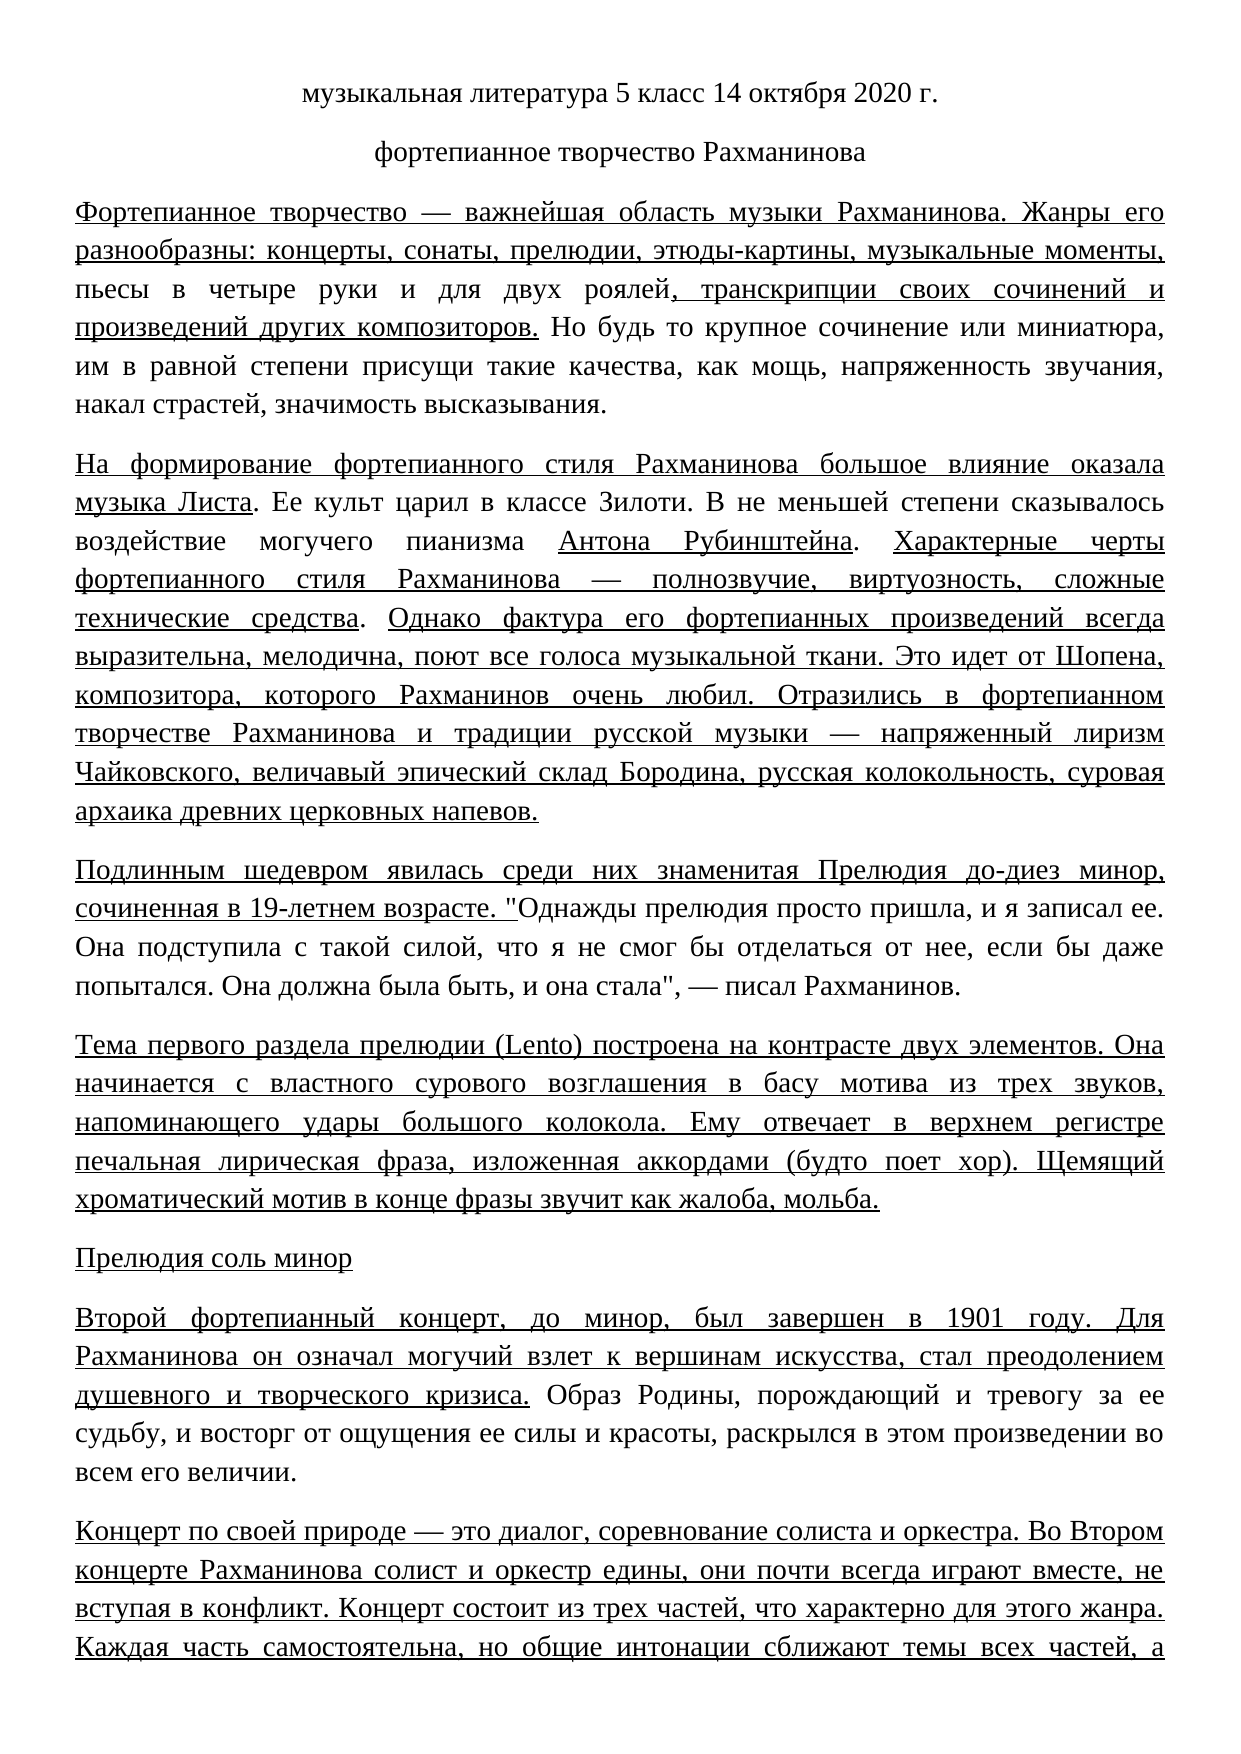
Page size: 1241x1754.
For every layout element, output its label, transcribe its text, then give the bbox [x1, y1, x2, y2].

text На формирование фортепианного стиля Рахманинова большое влияние оказала музыка Листа. Ее культ царил в классе Зилоти. В не меньшей степени сказывалось воздействие могучего пианизма Антона Рубинштейна. Характерные черты фортепианного стиля Рахманинова — полнозвучие, виртуозность, сложные технические средства. Однако фактура его фортепианных произведений всегда выразительна, мелодична, поют все голоса музыкальной ткани. Это идет от Шопена, композитора, которого Рахманинов очень любил. Отразились в фортепианном творчестве Рахманинова и традиции русской музыки — напряженный лиризм Чайковского, величавый эпический склад Бородина, русская колокольность, суровая архаика древних церковных напевов. [75, 785, 1165, 826]
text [75, 1583, 1165, 1620]
text Фортепианное творчество — важнейшая область музыки Рахманинова. Жанры его разнообразны: концерты, сонаты, прелюдии, этюды-картины, музыкальные моменты, пьесы в четыре руки и для двух роялей, транскрипции своих сочинений и произведений других композиторов. Но будь то крупное сочинение или миниатюра, им в равной степени присущи такие качества, как мощь, напряженность звучания, накал страстей, значимость высказывания. [75, 263, 1165, 420]
text Второй фортепианный концерт, до минор, был завершен в 1901 году. Для Рахманинова он означал могучий взлет к вершинам искусства, стал преодолением душевного и творческого кризиса. Образ Родины, порождающий и тревогу за ее судьбу, и восторг от ощущения ее силы и красоты, раскрылся в этом произведении во всем его величии. [75, 1369, 1165, 1488]
text Фортепианное творчество — важнейшая область музыки Рахманинова. Жанры его разнообразны: концерты, сонаты, прелюдии, этюды-картины, музыкальные моменты, пьесы в четыре руки и для двух роялей, транскрипции своих сочинений и произведений других композиторов. Но будь то крупное сочинение или миниатюра, им в равной степени присущи такие качества, как мощь, напряженность звучания, накал страстей, значимость высказывания. [75, 194, 1165, 223]
text Тема первого раздела прелюдии (Lento) построена на контрасте двух элементов. Она начинается с властного сурового возглашения в басу мотива из трех звуков, напоминающего удары большого колокола. Ему отвечает в верхнем регистре печальная лирическая фраза, изложенная аккордами (будто поет хор). Щемящий хроматический мотив в конце фразы звучит как жалоба, мольба. [75, 1058, 1165, 1095]
text Тема первого раздела прелюдии (Lento) построена на контрасте двух элементов. Она начинается с властного сурового возглашения в басу мотива из трех звуков, напоминающего удары большого колокола. Ему отвечает в верхнем регистре печальная лирическая фраза, изложенная аккордами (будто поет хор). Щемящий хроматический мотив в конце фразы звучит как жалоба, мольба. [75, 1027, 1165, 1056]
text Второй фортепианный концерт, до минор, был завершен в 1901 году. Для Рахманинова он означал могучий взлет к вершинам искусства, стал преодолением душевного и творческого кризиса. Образ Родины, порождающий и тревогу за ее судьбу, и восторг от ощущения ее силы и красоты, раскрылся в этом произведении во всем его величии. [75, 1300, 1165, 1329]
text Подлинным шедевром явилась среди них знаменитая Прелюдия до-диез минор, сочиненная в 19-летнем возрасте. "Однажды прелюдия просто пришла, и я записал ее. Она подступила с такой силой, что я не смог бы отделаться от нее, если бы даже попытался. Она должна была быть, и она стала", — писал Рахманинов. [75, 883, 1165, 1001]
text Прелюдия соль минор [75, 1241, 1165, 1274]
text Подлинным шедевром явилась среди них знаменитая Прелюдия до-диез минор, сочиненная в 19-летнем возрасте. "Однажды прелюдия просто пришла, и я записал ее. Она подступила с такой силой, что я не смог бы отделаться от нее, если бы даже попытался. Она должна была быть, и она стала", — писал Рахманинов. [75, 852, 1165, 881]
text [75, 1621, 1165, 1658]
text Тема первого раздела прелюдии (Lento) построена на контрасте двух элементов. Она начинается с властного сурового возглашения в басу мотива из трех звуков, напоминающего удары большого колокола. Ему отвечает в верхнем регистре печальная лирическая фраза, изложенная аккордами (будто поет хор). Щемящий хроматический мотив в конце фразы звучит как жалоба, мольба. [75, 1096, 1165, 1133]
text На формирование фортепианного стиля Рахманинова большое влияние оказала музыка Листа. Ее культ царил в классе Зилоти. В не меньшей степени сказывалось воздействие могучего пианизма Антона Рубинштейна. Характерные черты фортепианного стиля Рахманинова — полнозвучие, виртуозность, сложные технические средства. Однако фактура его фортепианных произведений всегда выразительна, мелодична, поют все голоса музыкальной ткани. Это идет от Шопена, композитора, которого Рахманинов очень любил. Отразились в фортепианном творчестве Рахманинова и традиции русской музыки — напряженный лиризм Чайковского, величавый эпический склад Бородина, русская колокольность, суровая архаика древних церковных напевов. [75, 476, 1165, 590]
text Фортепианное творчество — важнейшая область музыки Рахманинова. Жанры его разнообразны: концерты, сонаты, прелюдии, этюды-картины, музыкальные моменты, пьесы в четыре руки и для двух роялей, транскрипции своих сочинений и произведений других композиторов. Но будь то крупное сочинение или миниатюра, им в равной степени присущи такие качества, как мощь, напряженность звучания, накал страстей, значимость высказывания. [75, 224, 1165, 261]
text музыкальная литература 5 класс 14 октября 2020 г. [75, 75, 1165, 108]
text Второй фортепианный концерт, до минор, был завершен в 1901 году. Для Рахманинова он означал могучий взлет к вершинам искусства, стал преодолением душевного и творческого кризиса. Образ Родины, порождающий и тревогу за ее судьбу, и восторг от ощущения ее силы и красоты, раскрылся в этом произведении во всем его величии. [75, 1331, 1165, 1368]
text фортепианное творчество Рахманинова [75, 134, 1165, 168]
text Тема первого раздела прелюдии (Lento) построена на контрасте двух элементов. Она начинается с властного сурового возглашения в басу мотива из трех звуков, напоминающего удары большого колокола. Ему отвечает в верхнем регистре печальная лирическая фраза, изложенная аккордами (будто поет хор). Щемящий хроматический мотив в конце фразы звучит как жалоба, мольба. [75, 1173, 1165, 1215]
text Тема первого раздела прелюдии (Lento) построена на контрасте двух элементов. Она начинается с властного сурового возглашения в басу мотива из трех звуков, напоминающего удары большого колокола. Ему отвечает в верхнем регистре печальная лирическая фраза, изложенная аккордами (будто поет хор). Щемящий хроматический мотив в конце фразы звучит как жалоба, мольба. [75, 1135, 1165, 1172]
text На формирование фортепианного стиля Рахманинова большое влияние оказала музыка Листа. Ее культ царил в классе Зилоти. В не меньшей степени сказывалось воздействие могучего пианизма Антона Рубинштейна. Характерные черты фортепианного стиля Рахманинова — полнозвучие, виртуозность, сложные технические средства. Однако фактура его фортепианных произведений всегда выразительна, мелодична, поют все голоса музыкальной ткани. Это идет от Шопена, композитора, которого Рахманинов очень любил. Отразились в фортепианном творчестве Рахманинова и традиции русской музыки — напряженный лиризм Чайковского, величавый эпический склад Бородина, русская колокольность, суровая архаика древних церковных напевов. [75, 592, 1165, 668]
